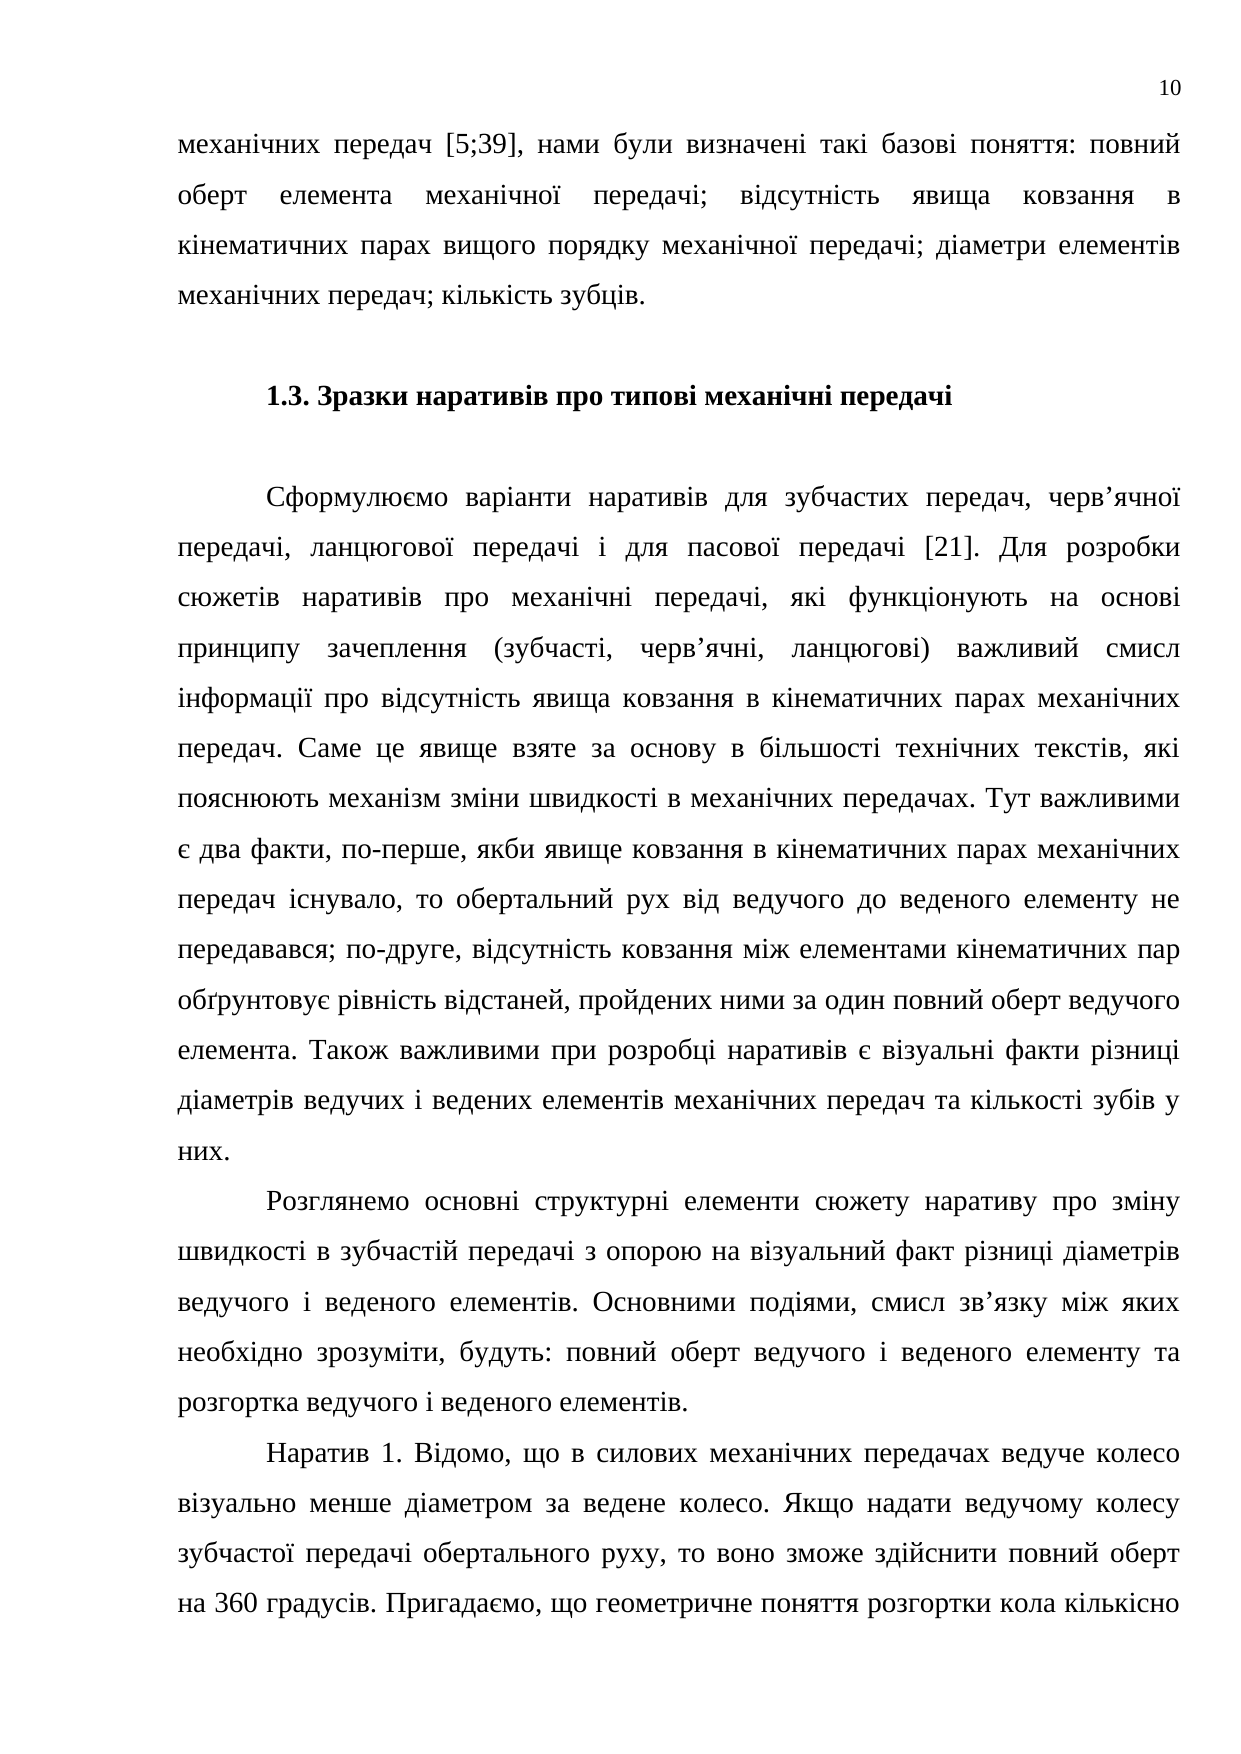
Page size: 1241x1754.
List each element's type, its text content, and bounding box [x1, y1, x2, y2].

text Сформулюємо варіанти наративів для зубчастих передач, черв’ячної передачі, ланцюгової передачі і для пасової передачі [21]. Для розробки сюжетів наративів про механічні передачі, які функціонують на основі принципу зачеплення (зубчасті, черв’ячні, ланцюгові) важливий смисл інформації про відсутність явища ковзання в кінематичних парах механічних передач. Саме це явище взяте за основу в більшості технічних текстів, які пояснюють механізм зміни швидкості в механічних передачах. Тут важливими є два факти, по-перше, якби явище ковзання в кінематичних парах механічних передач існувало, то обертальний рух від ведучого до веденого елементу не передавався; по-друге, відсутність ковзання між елементами кінематичних пар обґрунтовує рівність відстаней, пройдених ними за один повний оберт ведучого елемента. Також важливими при розробці наративів є візуальні факти різниці діаметрів ведучих і ведених елементів механічних передач та кількості зубів у них. [177, 479, 1181, 1166]
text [177, 127, 1181, 311]
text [177, 1435, 1181, 1619]
text Розглянемо основні структурні елементи сюжету наративу про зміну швидкості в зубчастій передачі з опорою на візуальний факт різниці діаметрів ведучого і веденого елементів. Основними подіями, смисл зв’язку між яких необхідно зрозуміти, будуть: повний оберт ведучого і веденого елементу та розгортка ведучого і веденого елементів. [177, 1183, 1181, 1418]
text 1.3. Зразки наративів про типові механічні передачі [177, 378, 1181, 412]
